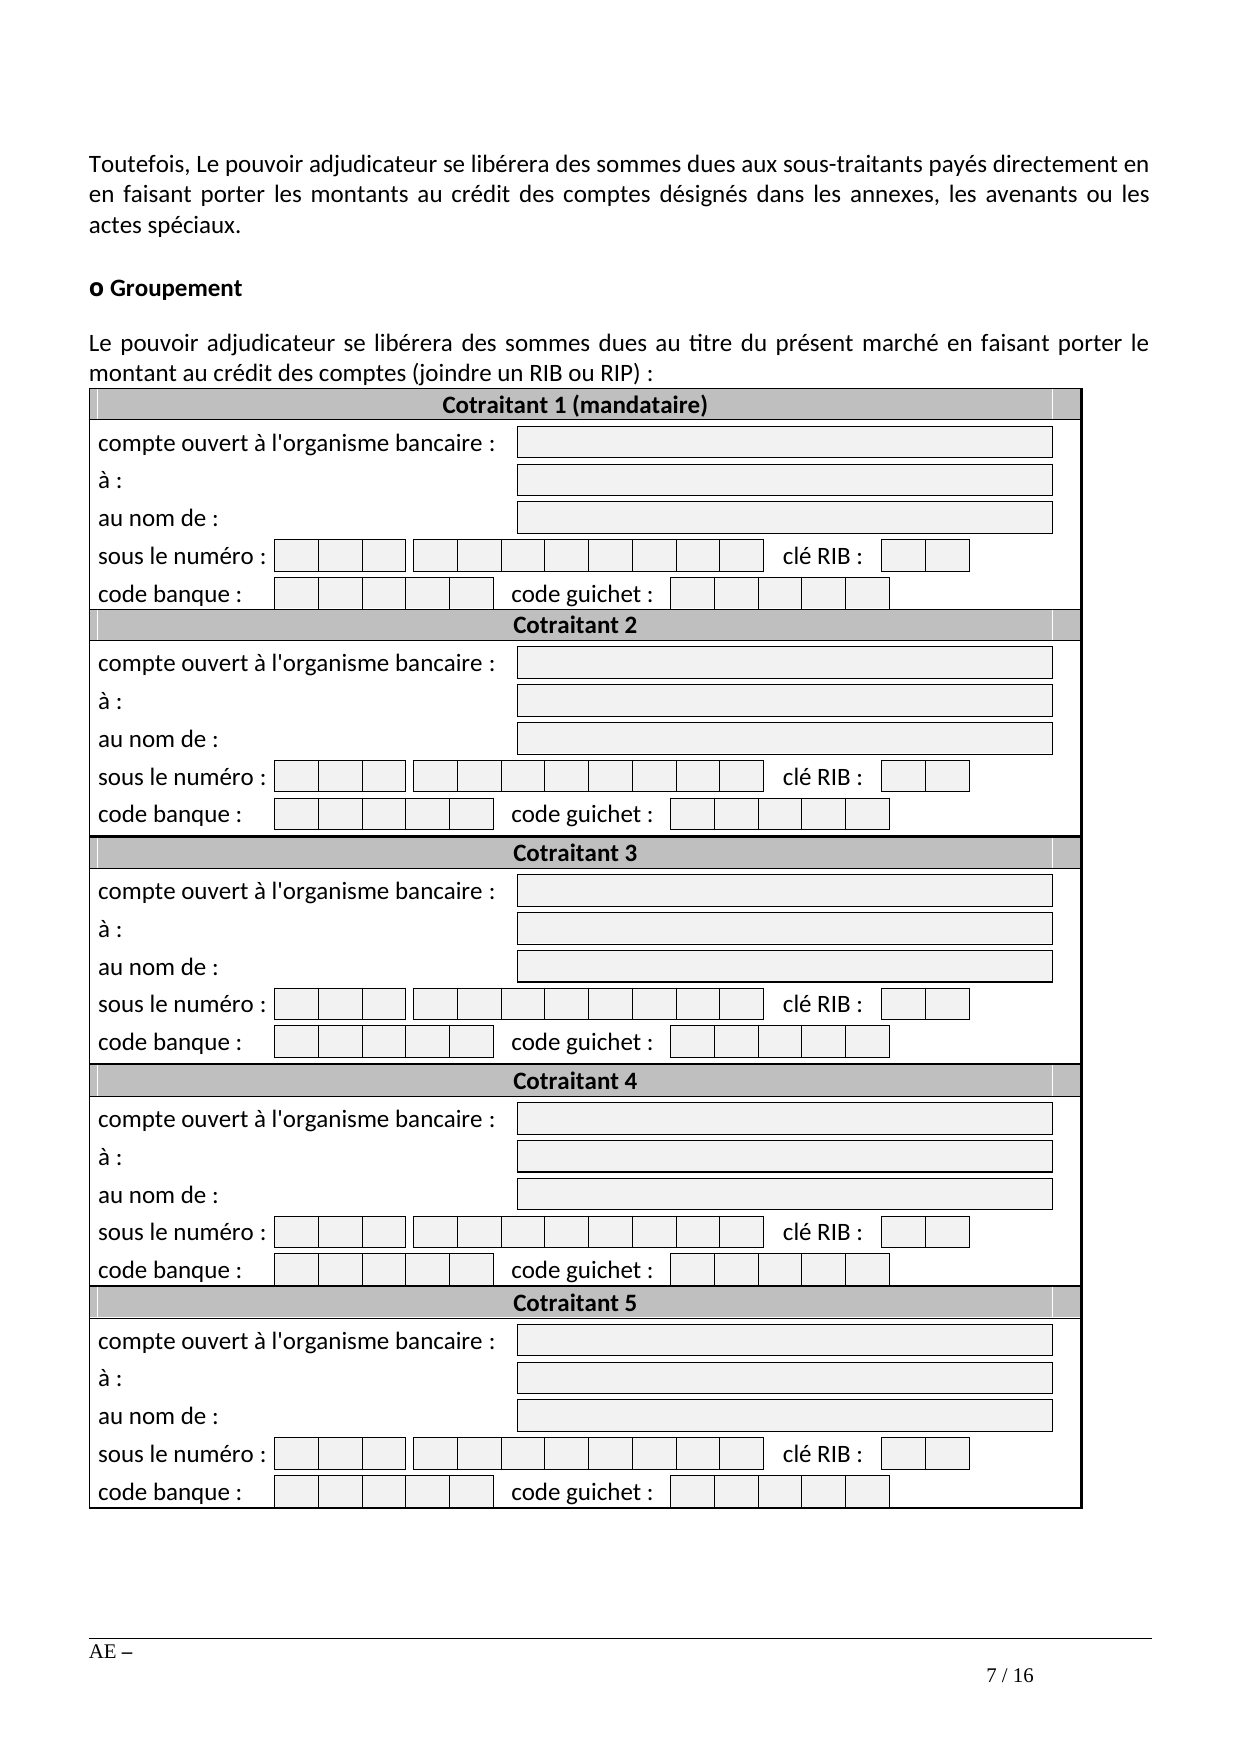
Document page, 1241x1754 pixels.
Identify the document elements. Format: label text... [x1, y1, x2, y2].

table_cell [677, 540, 719, 571]
table_cell [548, 458, 1052, 463]
table_cell [98, 754, 547, 760]
table_cell [275, 540, 318, 571]
table_cell [1053, 1355, 1080, 1362]
table_cell [90, 1399, 97, 1431]
table_cell code banque : [98, 1475, 274, 1507]
table_cell [275, 799, 318, 829]
table_cell [98, 1134, 547, 1140]
table_cell [890, 1253, 1052, 1285]
table_cell [548, 496, 1052, 501]
table_cell [319, 1438, 362, 1469]
table_cell [90, 539, 97, 571]
table_cell [1053, 1140, 1080, 1171]
table_cell [319, 761, 362, 791]
table_cell [1053, 869, 1080, 874]
table_cell [720, 1438, 763, 1469]
table_cell [890, 577, 1052, 608]
table_cell [98, 869, 547, 874]
table_cell [846, 799, 889, 829]
table_cell [633, 989, 676, 1019]
table_cell [518, 1141, 1052, 1171]
table_cell [1053, 1171, 1080, 1178]
table_cell [98, 1209, 547, 1216]
table_cell compte ouvert à l'organisme bancaire : [98, 874, 517, 906]
table_cell [458, 989, 501, 1019]
table_cell code banque : [98, 1253, 274, 1285]
table_cell code banque : [98, 1025, 274, 1057]
table_cell [1053, 457, 1080, 463]
table_cell [1053, 533, 1080, 539]
table_cell au nom de : [98, 501, 517, 533]
table_cell [90, 1134, 97, 1140]
table_cell [545, 1438, 588, 1469]
table_cell [633, 1217, 676, 1247]
table_cell [1053, 874, 1080, 906]
table_cell [319, 540, 362, 571]
table_cell [715, 578, 758, 608]
table_cell [545, 1217, 588, 1247]
table_cell [90, 912, 97, 943]
table_cell [1053, 1362, 1080, 1393]
table_cell [671, 1026, 714, 1057]
table_cell [926, 761, 969, 791]
table_cell [275, 1217, 318, 1247]
table_cell [1053, 912, 1080, 943]
table_cell [90, 798, 97, 829]
table_cell code guichet : [494, 798, 670, 829]
table_cell [518, 1400, 1052, 1431]
table_cell [589, 1217, 632, 1247]
table_cell [677, 1438, 719, 1469]
table_cell [502, 540, 544, 571]
table_cell [502, 1217, 544, 1247]
table_cell [545, 540, 588, 571]
table_cell [548, 1135, 1052, 1140]
table_cell [518, 427, 1052, 457]
table_cell [926, 989, 969, 1019]
table_cell [1053, 1097, 1080, 1102]
table_cell [90, 610, 97, 640]
table_cell [90, 754, 97, 760]
table_cell [1053, 1319, 1080, 1324]
table_cell [1053, 501, 1080, 533]
table_cell compte ouvert à l'organisme bancaire : [98, 1324, 517, 1355]
table_cell [671, 1254, 714, 1285]
table_cell [548, 1319, 1052, 1324]
table_cell [1053, 1253, 1080, 1285]
table_cell sous le numéro : [98, 1216, 274, 1247]
table_cell [518, 913, 1052, 943]
table_cell compte ouvert à l'organisme bancaire : [98, 426, 517, 457]
table_cell [90, 1178, 97, 1209]
table_cell [1053, 1178, 1080, 1209]
table_cell [518, 951, 1052, 981]
table_cell à : [98, 464, 517, 495]
table_cell [90, 1437, 97, 1469]
table_cell [1053, 495, 1080, 501]
table_cell compte ouvert à l'organisme bancaire : [98, 1102, 517, 1134]
table_cell [1053, 1247, 1080, 1253]
table_cell [548, 1057, 1052, 1063]
table_cell [363, 1217, 405, 1247]
table_cell [518, 647, 1052, 678]
table_cell [90, 716, 97, 722]
table_cell [450, 1476, 493, 1507]
table_cell [1053, 950, 1080, 981]
table_cell [970, 1437, 1080, 1469]
table_cell [715, 799, 758, 829]
table_cell [363, 799, 405, 829]
table_cell au nom de : [98, 1178, 517, 1209]
table_cell [275, 1254, 318, 1285]
table_cell [90, 1355, 97, 1362]
table_cell [90, 1431, 97, 1437]
table_cell code guichet : [494, 1025, 670, 1057]
table_cell [98, 1393, 547, 1399]
table_cell [1053, 1065, 1080, 1096]
table_cell [802, 1254, 845, 1285]
table_cell [1053, 1469, 1080, 1475]
table_cell [90, 1475, 97, 1507]
table_cell [846, 1026, 889, 1057]
table_cell [548, 755, 1052, 760]
table_cell [275, 761, 318, 791]
table_cell [518, 685, 1052, 716]
table_cell [548, 1432, 1052, 1437]
table_cell [90, 426, 97, 457]
table_cell [98, 1171, 547, 1178]
table_cell [275, 989, 318, 1019]
table_cell [1053, 798, 1080, 829]
table_cell [677, 989, 719, 1019]
table_cell Cotraitant 5 [98, 1287, 1052, 1317]
table_cell [1053, 426, 1080, 457]
table_cell [90, 1469, 97, 1475]
table_cell [715, 1476, 758, 1507]
table_cell [1053, 838, 1080, 868]
text o Groupement [89, 270, 1184, 304]
table_cell [90, 1065, 97, 1096]
table_cell [98, 1319, 547, 1324]
table_cell [406, 1476, 449, 1507]
table_cell [406, 1216, 413, 1247]
table_cell [90, 1171, 97, 1178]
table_cell compte ouvert à l'organisme bancaire : [98, 646, 517, 678]
table_cell [98, 533, 547, 539]
table_cell [406, 799, 449, 829]
table_cell [720, 540, 763, 571]
table_cell [846, 1476, 889, 1507]
table_cell [518, 502, 1052, 533]
table_cell [363, 1476, 405, 1507]
table_cell [759, 799, 801, 829]
table_cell à : [98, 1140, 517, 1171]
table_cell [545, 761, 588, 791]
table_cell [1053, 420, 1080, 426]
table_cell [970, 539, 1080, 571]
table_cell [802, 1026, 845, 1057]
table_cell [1053, 646, 1080, 678]
table_cell [882, 989, 925, 1019]
table_cell au nom de : [98, 1399, 517, 1431]
table_cell [98, 1019, 547, 1025]
table_cell [98, 1431, 547, 1437]
table_cell [90, 950, 97, 981]
table_cell [363, 989, 405, 1019]
table_cell [548, 907, 1052, 912]
table_cell à : [98, 1362, 517, 1393]
table_cell [633, 540, 676, 571]
table_cell [548, 641, 1052, 646]
table_cell [363, 761, 405, 791]
table_cell [90, 874, 97, 906]
table_cell [1053, 1134, 1080, 1140]
table_cell [90, 1140, 97, 1171]
table_cell [90, 1253, 97, 1285]
table_cell [548, 983, 1052, 988]
table_cell [90, 678, 97, 684]
table_cell [926, 540, 969, 571]
table_cell [275, 1476, 318, 1507]
table_cell [890, 798, 1052, 829]
table_cell [275, 1438, 318, 1469]
table_cell [671, 578, 714, 608]
table_cell [1053, 1475, 1080, 1507]
table_cell code banque : [98, 798, 274, 829]
table_cell [98, 641, 547, 646]
table_cell [98, 1355, 547, 1362]
table_cell [589, 989, 632, 1019]
table_cell [548, 1097, 1052, 1102]
table_cell [414, 1217, 457, 1247]
table_cell [882, 1217, 925, 1247]
table_cell [518, 1103, 1052, 1134]
table_cell [414, 1438, 457, 1469]
table_cell à : [98, 684, 517, 716]
table_cell [406, 760, 413, 791]
table_cell [518, 723, 1052, 753]
table_cell [882, 761, 925, 791]
table_cell [414, 761, 457, 791]
table_cell [715, 1026, 758, 1057]
table_cell [90, 1287, 97, 1317]
table_cell [90, 1216, 97, 1247]
table_cell code guichet : [494, 1475, 670, 1507]
table_cell [90, 646, 97, 678]
table_cell [90, 1393, 97, 1399]
table_cell [406, 578, 449, 608]
table_cell [548, 571, 1052, 577]
table_cell [98, 829, 547, 835]
table_cell [548, 1356, 1052, 1362]
table_cell [275, 578, 318, 608]
table_cell [548, 1469, 1052, 1475]
table_cell [759, 1254, 801, 1285]
table_cell [518, 1179, 1052, 1209]
table_cell [450, 1026, 493, 1057]
table_header Cotraitant 1 (mandataire) [98, 389, 1052, 419]
table_cell [90, 791, 97, 797]
table_cell [98, 457, 547, 463]
table_cell [518, 875, 1052, 906]
table_cell [275, 1026, 318, 1057]
table_cell [1053, 1399, 1080, 1431]
table_cell [319, 578, 362, 608]
table_cell [90, 829, 97, 835]
table_cell [319, 1217, 362, 1247]
table_cell [633, 1438, 676, 1469]
table_cell [545, 989, 588, 1019]
table_cell [1053, 1025, 1080, 1057]
table_cell [319, 989, 362, 1019]
table_cell [1053, 722, 1080, 753]
table_cell [90, 420, 97, 426]
table_cell [90, 988, 97, 1019]
table_cell clé RIB : [764, 1216, 881, 1247]
table_cell [1053, 684, 1080, 716]
table_cell [1053, 1324, 1080, 1355]
table_cell [319, 1254, 362, 1285]
table_cell [589, 540, 632, 571]
table_cell [90, 838, 97, 868]
table_cell [406, 539, 413, 571]
table_cell [1053, 1019, 1080, 1025]
table_cell [414, 989, 457, 1019]
table_cell [98, 791, 547, 797]
table_cell clé RIB : [764, 760, 881, 791]
table_cell [518, 1325, 1052, 1355]
table_cell [90, 1057, 97, 1063]
table_cell [458, 540, 501, 571]
table_cell [90, 684, 97, 716]
table_cell [1053, 1102, 1080, 1134]
table_cell [90, 1102, 97, 1134]
table_cell [1053, 944, 1080, 950]
table_cell [98, 981, 547, 988]
table_cell [98, 571, 547, 577]
table_cell [518, 1363, 1052, 1393]
table_cell [450, 578, 493, 608]
table_cell [1053, 610, 1080, 640]
table_cell [890, 1475, 1052, 1507]
table_cell [1053, 791, 1080, 797]
table_cell [1053, 464, 1080, 495]
table_cell [98, 1057, 547, 1063]
table_cell à : [98, 912, 517, 943]
table_cell [882, 540, 925, 571]
table_cell [846, 578, 889, 608]
table_cell [633, 761, 676, 791]
table_cell sous le numéro : [98, 1437, 274, 1469]
table_cell [715, 1254, 758, 1285]
table_cell [548, 1394, 1052, 1399]
table_cell [1053, 1287, 1080, 1317]
table_cell [90, 1362, 97, 1393]
table_cell [677, 1217, 719, 1247]
table_cell [319, 1026, 362, 1057]
table_cell [98, 944, 547, 950]
table_cell [90, 571, 97, 577]
table_cell [548, 1173, 1052, 1178]
table_cell [548, 534, 1052, 539]
table_cell [759, 1026, 801, 1057]
table_cell [319, 799, 362, 829]
table_cell [589, 1438, 632, 1469]
table_cell [450, 1254, 493, 1285]
table_cell [548, 420, 1052, 426]
table_cell [406, 988, 413, 1019]
table_cell [90, 1019, 97, 1025]
table_cell [90, 981, 97, 988]
text Toutefois, Le pouvoir adjudicateur se libérera des sommes dues aux sous-traitants payés directement en en faisant porter les montants au crédit des comptes désignés dans les annexes, les avenants ou les actes spéciaux. [89, 148, 1152, 239]
table_cell [450, 799, 493, 829]
table_cell [548, 829, 1052, 835]
table_cell [1053, 1393, 1080, 1399]
table_cell [802, 1476, 845, 1507]
table_cell [518, 465, 1052, 495]
table_cell [1053, 1431, 1080, 1437]
table_cell [882, 1438, 925, 1469]
table_cell [98, 906, 547, 912]
table_cell Cotraitant 4 [98, 1065, 1052, 1096]
table_cell [458, 761, 501, 791]
table_cell [677, 761, 719, 791]
table_cell [926, 1438, 969, 1469]
table_cell [548, 1210, 1052, 1216]
table_cell [970, 760, 1080, 791]
table_cell clé RIB : [764, 539, 881, 571]
table_cell sous le numéro : [98, 760, 274, 791]
table_cell code banque : [98, 577, 274, 608]
table_cell [90, 464, 97, 495]
table_cell [502, 1438, 544, 1469]
table_cell [90, 944, 97, 950]
table_cell [98, 495, 547, 501]
table_cell [90, 501, 97, 533]
table_cell [363, 1254, 405, 1285]
table_cell [98, 420, 547, 426]
table_cell [1053, 754, 1080, 760]
table_cell [90, 533, 97, 539]
table_cell [406, 1254, 449, 1285]
table_cell [98, 1247, 547, 1253]
table_cell [458, 1217, 501, 1247]
text Le pouvoir adjudicateur se libérera des sommes dues au titre du présent marché en faisant porter le montant au crédit des comptes (joindre un RIB ou RIP) : [89, 327, 1152, 388]
table_header [1053, 389, 1080, 419]
table_cell [589, 761, 632, 791]
table_cell [1053, 829, 1080, 835]
table_cell au nom de : [98, 722, 517, 753]
table_cell [759, 1476, 801, 1507]
table_cell clé RIB : [764, 1437, 881, 1469]
table_cell [720, 989, 763, 1019]
table_cell [502, 989, 544, 1019]
table_cell [98, 678, 547, 684]
table_cell [846, 1254, 889, 1285]
table_cell [90, 906, 97, 912]
table_cell [90, 722, 97, 753]
table_cell [90, 1025, 97, 1057]
table_cell clé RIB : [764, 988, 881, 1019]
table_cell [720, 761, 763, 791]
table_cell [1053, 716, 1080, 722]
table_cell [363, 578, 405, 608]
table_cell [90, 1247, 97, 1253]
table_cell [802, 799, 845, 829]
table_cell [548, 869, 1052, 874]
table_cell [98, 1469, 547, 1475]
table_cell [548, 717, 1052, 722]
table_cell [98, 716, 547, 722]
table_cell [363, 540, 405, 571]
table_cell [98, 1097, 547, 1102]
table_cell code guichet : [494, 577, 670, 608]
table_cell sous le numéro : [98, 988, 274, 1019]
table_cell [1053, 641, 1080, 646]
table_cell code guichet : [494, 1253, 670, 1285]
table_cell [759, 578, 801, 608]
table_cell [890, 1025, 1052, 1057]
table_cell Cotraitant 2 [98, 610, 1052, 640]
table_cell [1053, 571, 1080, 577]
table_cell [90, 495, 97, 501]
table_cell [90, 1324, 97, 1355]
table_header [90, 389, 97, 419]
table_cell [1053, 981, 1080, 988]
table_cell [90, 577, 97, 608]
table_cell [548, 791, 1052, 797]
table_cell Cotraitant 3 [98, 838, 1052, 868]
table_cell [90, 760, 97, 791]
table_cell [1053, 1209, 1080, 1216]
table_cell [414, 540, 457, 571]
table_cell [1053, 577, 1080, 608]
table_cell [458, 1438, 501, 1469]
table_cell [720, 1217, 763, 1247]
table_cell [406, 1437, 413, 1469]
table_cell au nom de : [98, 950, 517, 981]
table_cell [363, 1438, 405, 1469]
table_cell [548, 1019, 1052, 1025]
table_cell [970, 1216, 1080, 1247]
table_cell [671, 799, 714, 829]
table_cell [90, 457, 97, 463]
table_cell [926, 1217, 969, 1247]
table_cell [319, 1476, 362, 1507]
table_cell [671, 1476, 714, 1507]
table_cell [802, 578, 845, 608]
table_cell [1053, 1057, 1080, 1063]
table_cell [1053, 906, 1080, 912]
table_cell [406, 1026, 449, 1057]
table_cell [548, 1247, 1052, 1253]
table_cell [502, 761, 544, 791]
table_cell [363, 1026, 405, 1057]
table_cell [1053, 678, 1080, 684]
table_cell [90, 1209, 97, 1216]
table_cell [548, 679, 1052, 684]
table_cell [548, 945, 1052, 950]
table_cell sous le numéro : [98, 539, 274, 571]
table_cell [970, 988, 1080, 1019]
